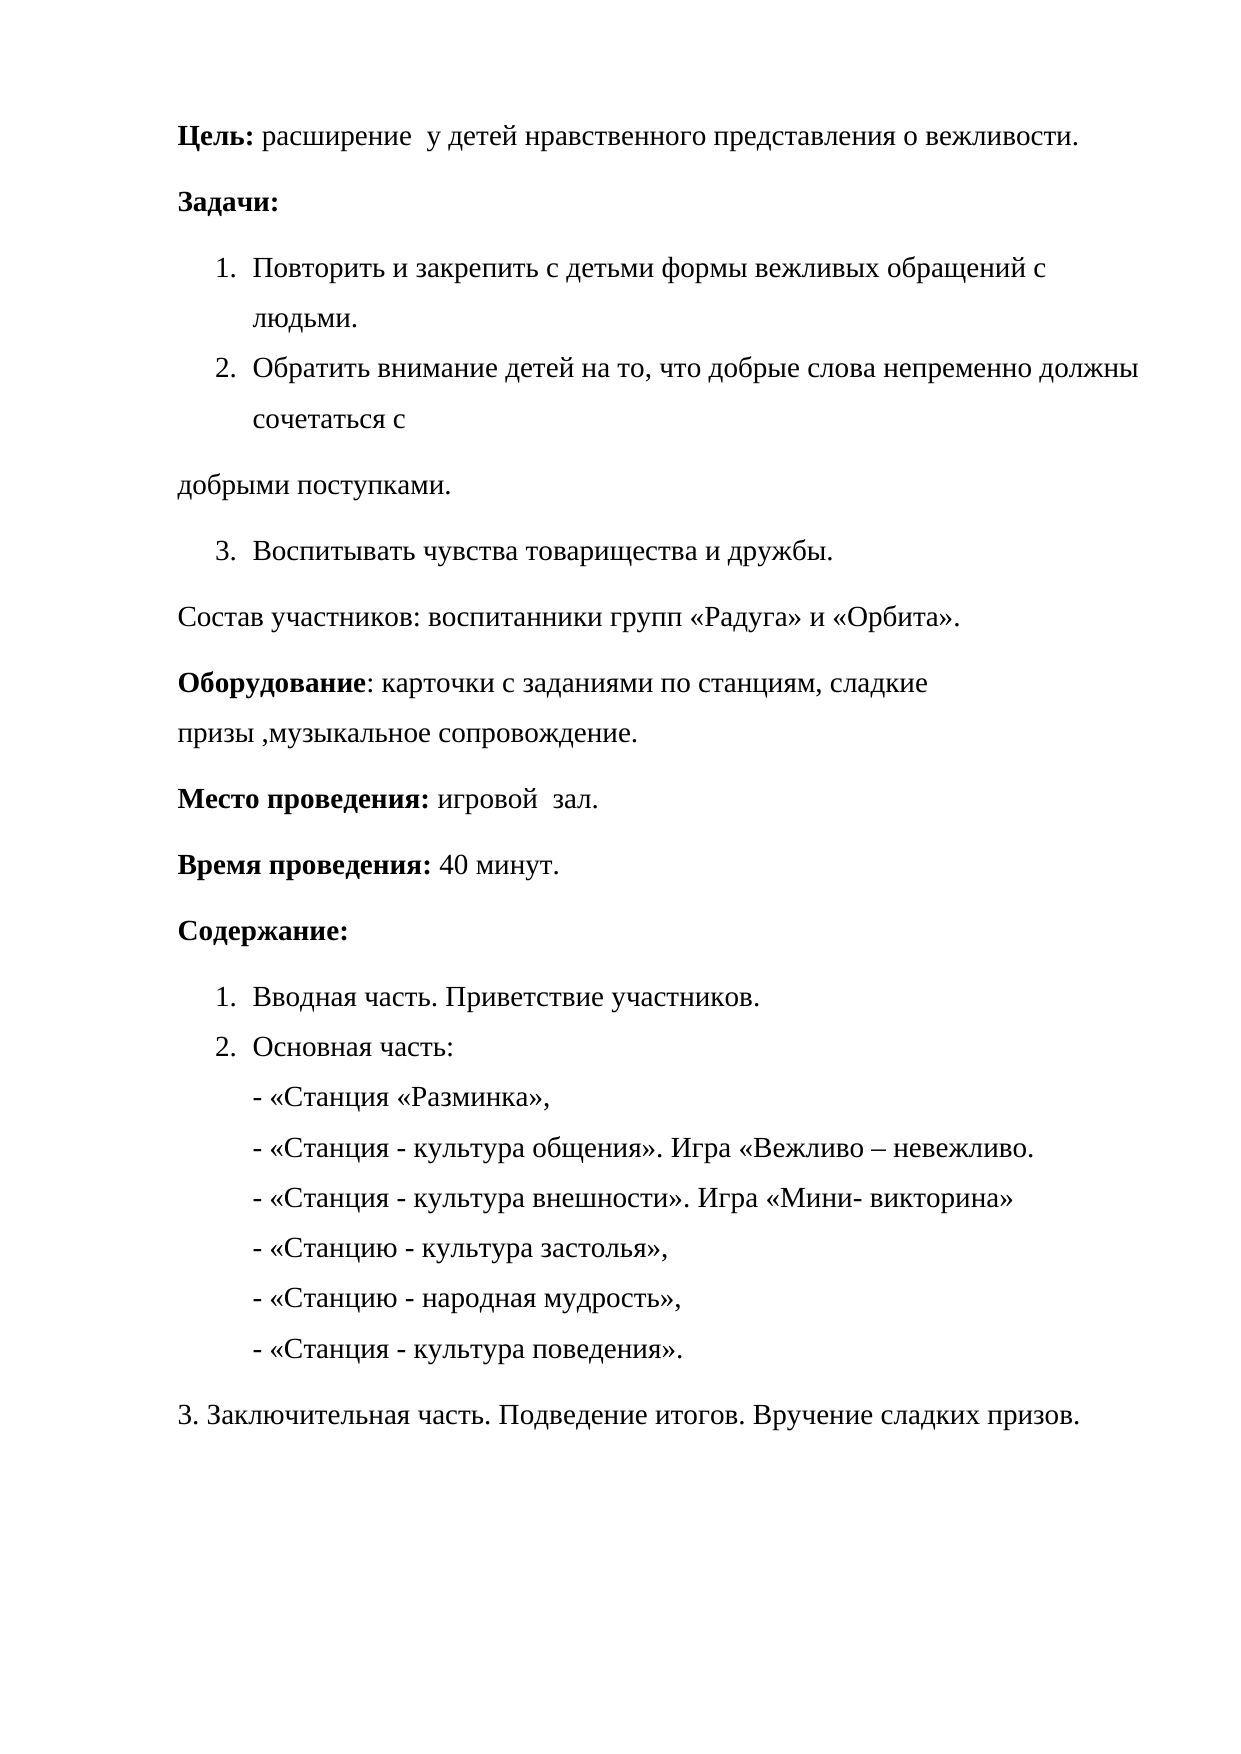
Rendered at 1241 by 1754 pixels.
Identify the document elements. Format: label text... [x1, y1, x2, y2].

text 3. Заключительная часть. Подведение итогов. Вручение сладких призов. [177, 1397, 1152, 1430]
list - «Станция «Разминка», [252, 1079, 1152, 1113]
text Состав участников: воспитанники групп «Радуга» и «Орбита». [177, 599, 1152, 632]
list - «Станция - культура поведения». [252, 1331, 1152, 1364]
list Обратить внимание детей на то, что добрые слова непременно должны сочетаться с [215, 351, 1152, 434]
text Задачи: [177, 184, 1152, 218]
list - «Станция - культура общения». Игра «Вежливо – невежливо. [252, 1130, 1152, 1163]
list Повторить и закрепить с детьми формы вежливых обращений с людьми. [215, 250, 1152, 334]
list Воспитывать чувства товарищества и дружбы. [215, 533, 1152, 566]
list - «Станцию - культура застолья», [252, 1230, 1152, 1264]
text добрыми поступками. [177, 467, 1152, 500]
text Место проведения: игровой зал. [177, 781, 1152, 814]
text Содержание: [177, 913, 1152, 946]
text Время проведения: 40 минут. [177, 847, 1152, 880]
text Оборyдование: карточки с заданиями по станциям, сладкие призы ,музыкальное сопровождение. [177, 665, 1152, 748]
list - «Станция - культура внешности». Игра «Мини- викторина» [252, 1180, 1152, 1213]
list Вводная часть. Приветствие участников. [215, 979, 1152, 1012]
list Основная часть: [215, 1029, 1152, 1063]
list - «Станцию - народная мудрость», [252, 1281, 1152, 1314]
text Цель: расширение у детей нравственного представления о вежливости. [177, 118, 1152, 152]
